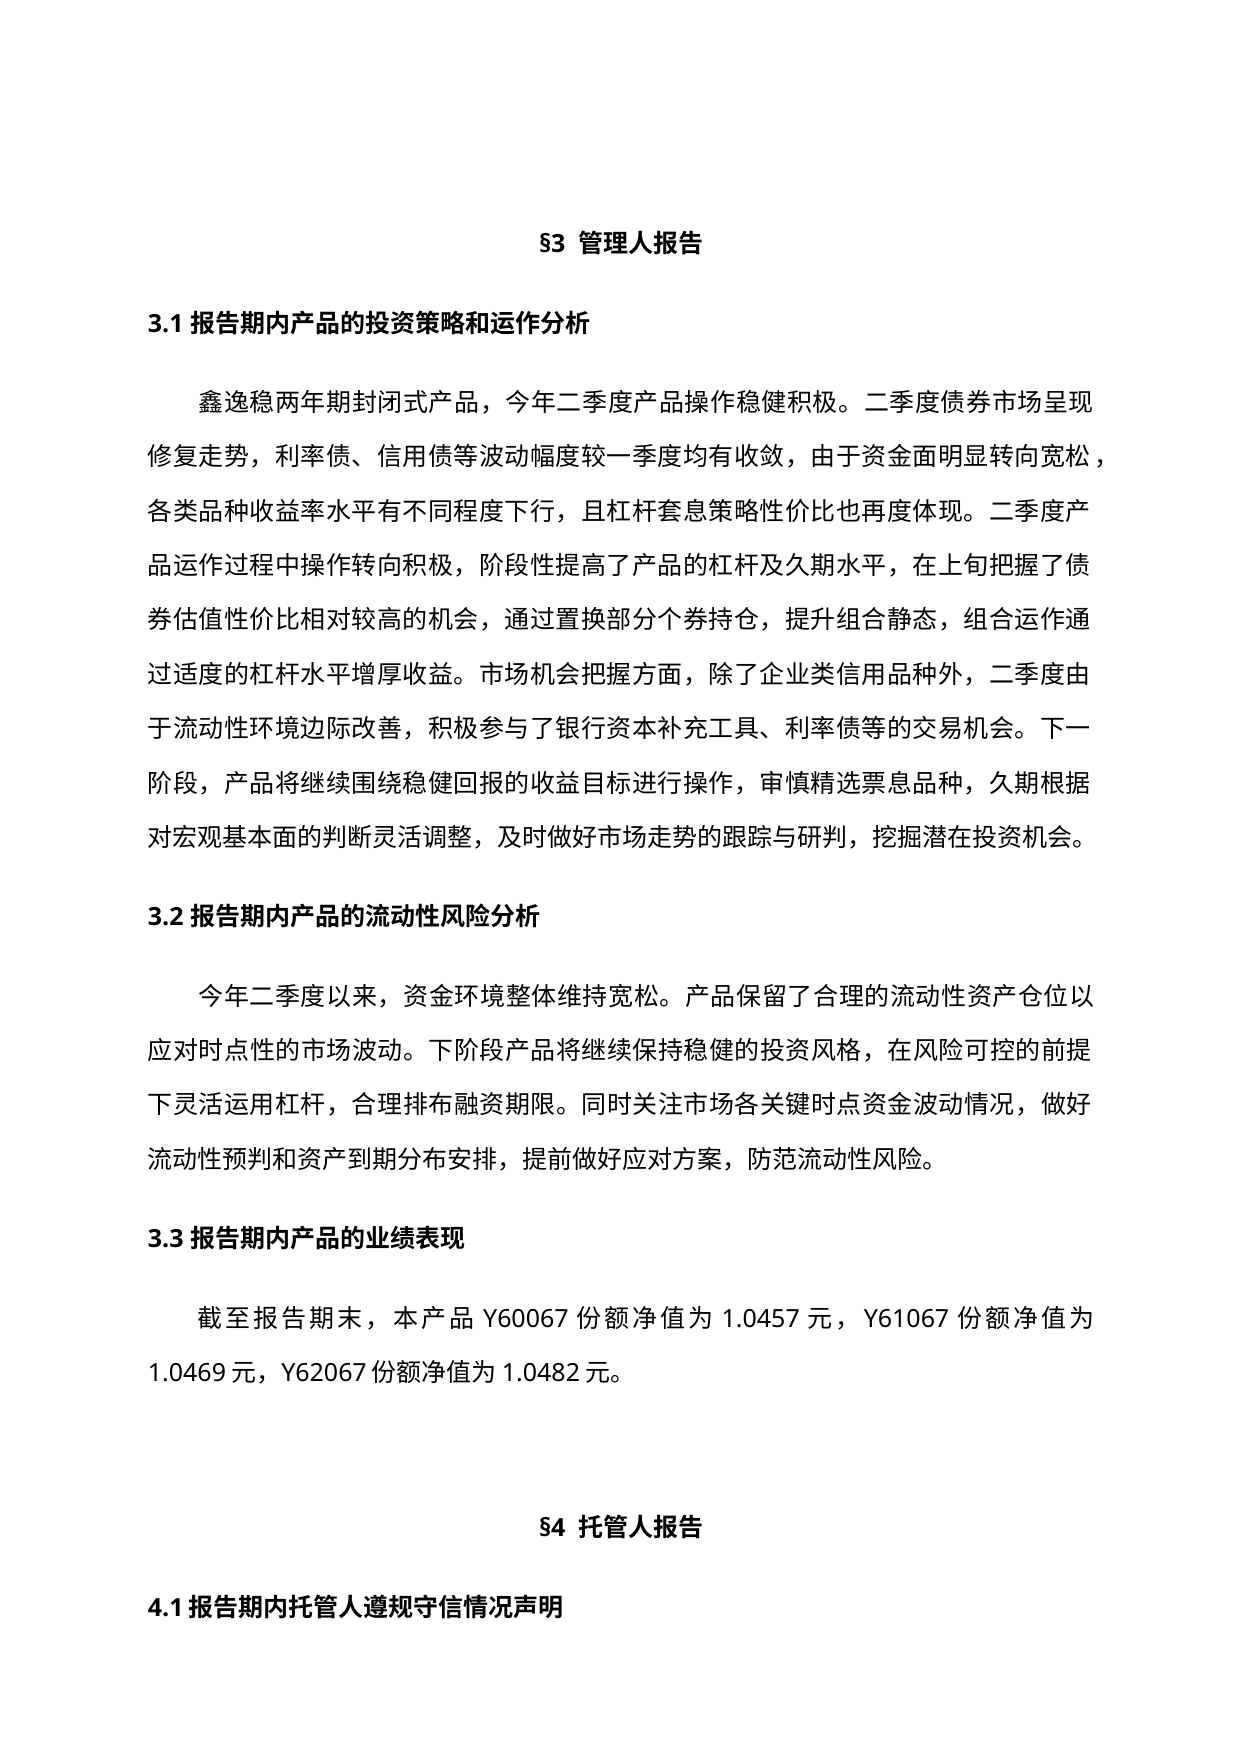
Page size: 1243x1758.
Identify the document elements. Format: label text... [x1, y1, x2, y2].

text 3.2 报告期内产品的流动性风险分析 [148, 897, 1094, 933]
text 3.1 报告期内产品的投资策略和运作分析 [148, 303, 1094, 339]
text 截至报告期末，本产品Y60067份额净值为1.0457元，Y61067份额净值为1.0469元，Y62067份额净值为1.0482元。 [148, 1298, 1094, 1389]
text 3.3 报告期内产品的业绩表现 [148, 1219, 1094, 1255]
text 鑫逸稳两年期封闭式产品，今年二季度产品操作稳健积极。二季度债券市场呈现修复走势，利率债、信用债等波动幅度较一季度均有收敛，由于资金面明显转向宽松，各类品种收益率水平有不同程度下行，且杠杆套息策略性价比也再度体现。二季度产品运作过程中操作转向积极，阶段性提高了产品的杠杆及久期水平，在上旬把握了债券估值性价比相对较高的机会，通过置换部分个券持仓，提升组合静态，组合运作通过适度的杠杆水平增厚收益。市场机会把握方面，除了企业类信用品种外，二季度由于流动性环境边际改善，积极参与了银行资本补充工具、利率债等的交易机会。下一阶段，产品将继续围绕稳健回报的收益目标进行操作，审慎精选票息品种，久期根据对宏观基本面的判断灵活调整，及时做好市场走势的跟踪与研判，挖掘潜在投资机会。 [148, 382, 1094, 854]
text 4.1报告期内托管人遵规守信情况声明 [148, 1587, 1094, 1623]
text §3 管理人报告 [148, 224, 1094, 260]
text §4 托管人报告 [148, 1508, 1094, 1544]
text 今年二季度以来，资金环境整体维持宽松。产品保留了合理的流动性资产仓位以应对时点性的市场波动。下阶段产品将继续保持稳健的投资风格，在风险可控的前提下灵活运用杠杆，合理排布融资期限。同时关注市场各关键时点资金波动情况，做好流动性预判和资产到期分布安排，提前做好应对方案，防范流动性风险。 [148, 976, 1094, 1176]
